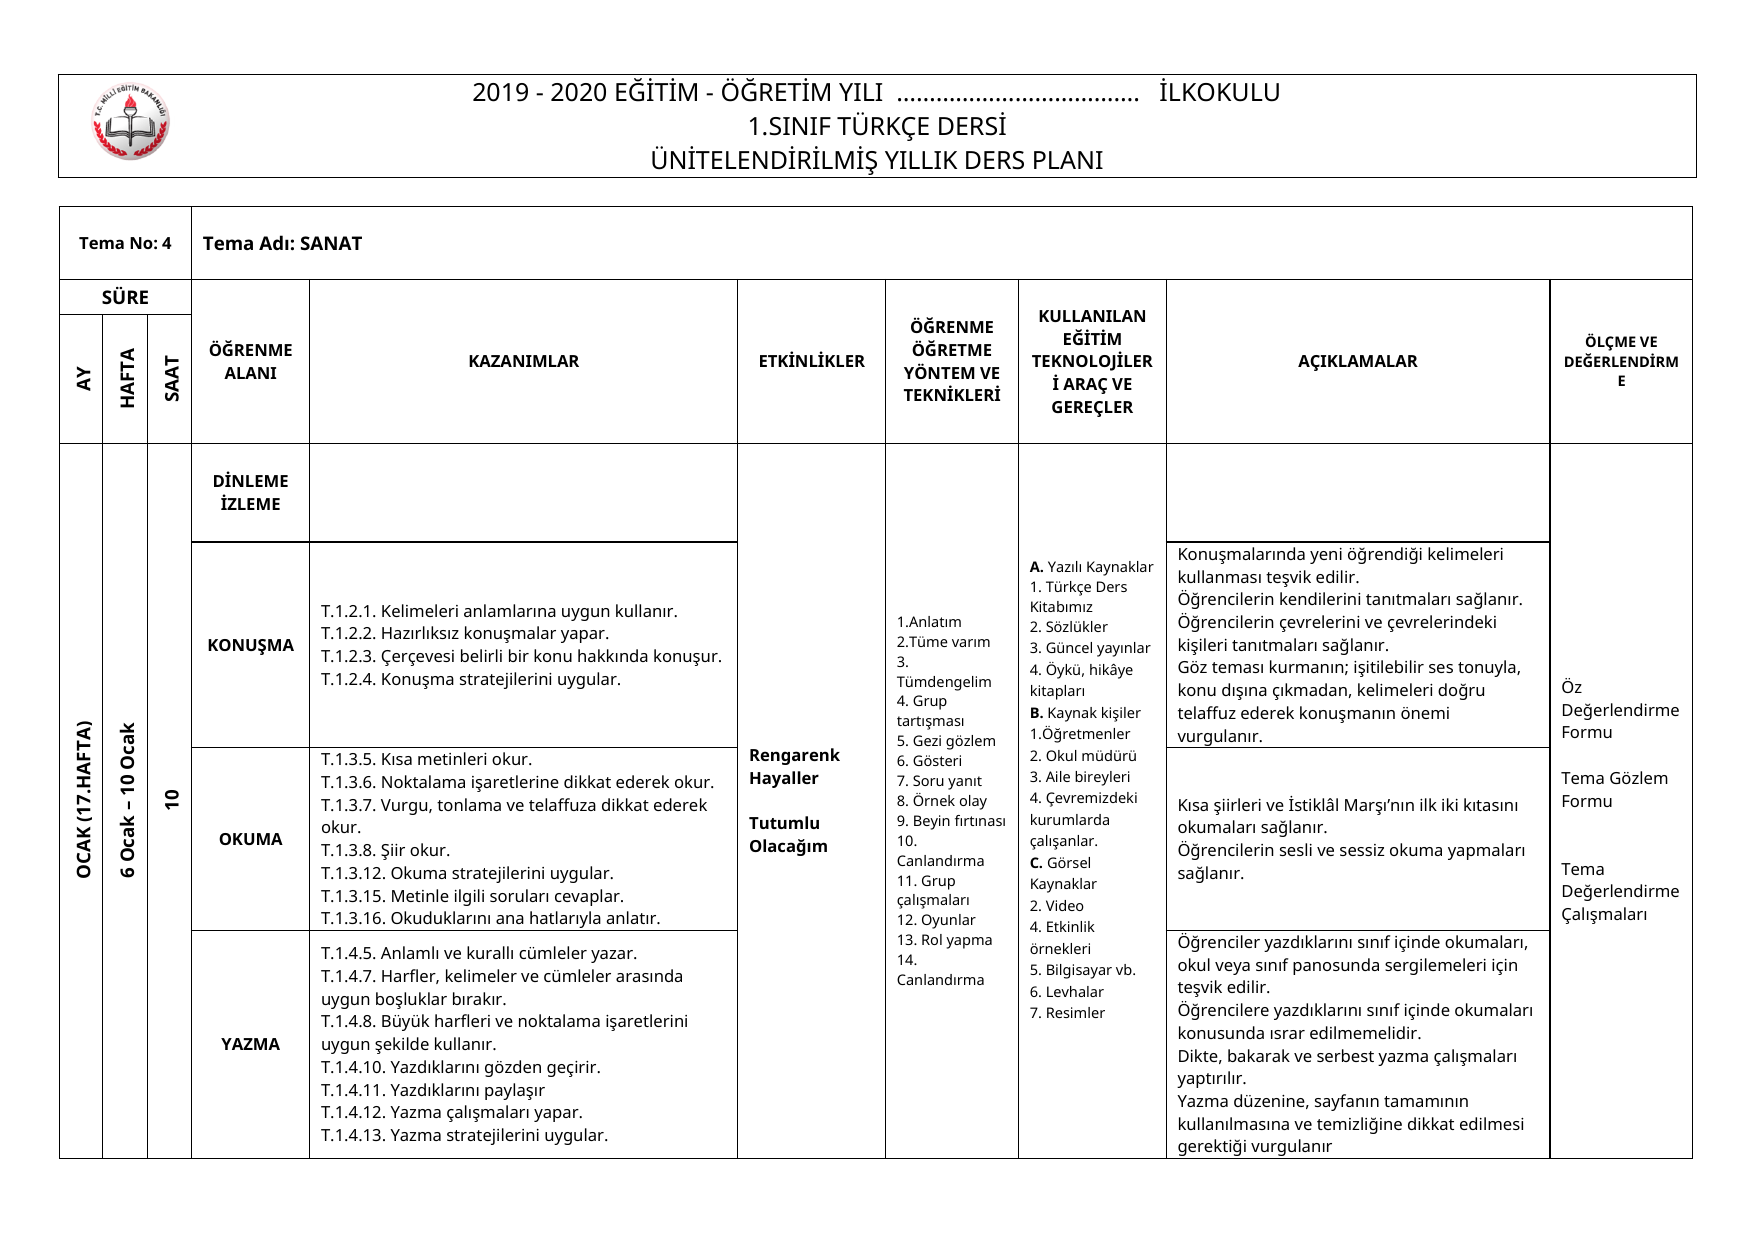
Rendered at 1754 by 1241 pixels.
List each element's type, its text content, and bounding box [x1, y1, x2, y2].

table_cell Konuşmalarında yeni öğrendiği kelimeleri kullanması teşvik edilir. Öğrencilerin kendilerini tanıtmaları sağlanır. Öğrencilerin çevrelerini ve çevrelerindeki kişileri tanıtmaları sağlanır. Göz teması kurmanın; işitilebilir ses tonuyla, konu dışına çıkmadan, kelimeleri doğru telaffuz ederek konuşmanın önemi vurgulanır. [1167, 543, 1549, 747]
table_cell [310, 444, 737, 541]
table_cell [1167, 444, 1549, 541]
table_cell KONUŞMA [192, 543, 309, 747]
table_cell OCAK (17.HAFTA) [60, 444, 102, 1158]
table_cell Öğrenciler yazdıklarını sınıf içinde okumaları, okul veya sınıf panosunda sergilemeleri için teşvik edilir. Öğrencilere yazdıklarını sınıf içinde okumaları konusunda ısrar edilmemelidir. Dikte, bakarak ve serbest yazma çalışmaları yaptırılır. Yazma düzenine, sayfanın tamamının kullanılmasına ve temizliğine dikkat edilmesi gerektiği vurgulanır [1167, 931, 1549, 1158]
picture [85, 77, 175, 167]
table_cell ÖLÇME VE DEĞERLENDİRME [1551, 280, 1692, 443]
table_cell T.1.4.5. Anlamlı ve kurallı cümleler yazar. T.1.4.7. Harfler, kelimeler ve cümleler arasında uygun boşluklar bırakır. T.1.4.8. Büyük harfleri ve noktalama işaretlerini uygun şekilde kullanır. T.1.4.10. Yazdıklarını gözden geçirir. T.1.4.11. Yazdıklarını paylaşır T.1.4.12. Yazma çalışmaları yapar. T.1.4.13. Yazma stratejilerini uygular. [310, 931, 737, 1158]
table_cell 1.Anlatım 2.Tüme varım 3. Tümdengelim 4. Grup tartışması 5. Gezi gözlem 6. Gösteri 7. Soru yanıt 8. Örnek olay 9. Beyin fırtınası 10. Canlandırma 11. Grup çalışmaları 12. Oyunlar 13. Rol yapma 14. Canlandırma [886, 444, 1018, 1158]
table_cell YAZMA [192, 931, 309, 1158]
table_cell A. Yazılı Kaynaklar 1. Türkçe Ders Kitabımız 2. Sözlükler 3. Güncel yayınlar 4. Öykü, hikâye kitapları B. Kaynak kişiler 1.Öğretmenler 2. Okul müdürü 3. Aile bireyleri 4. Çevremizdeki kurumlarda çalışanlar. C. Görsel Kaynaklar 2. Video 4. Etkinlik örnekleri 5. Bilgisayar vb. 6. Levhalar 7. Resimler [1019, 444, 1166, 1158]
table_cell KAZANIMLAR [310, 280, 737, 443]
table_cell OKUMA [192, 748, 309, 929]
table_cell T.1.3.5. Kısa metinleri okur. T.1.3.6. Noktalama işaretlerine dikkat ederek okur. T.1.3.7. Vurgu, tonlama ve telaffuza dikkat ederek okur. T.1.3.8. Şiir okur. T.1.3.12. Okuma stratejilerini uygular. T.1.3.15. Metinle ilgili soruları cevaplar. T.1.3.16. Okuduklarını ana hatlarıyla anlatır. [310, 748, 737, 929]
table_cell T.1.2.1. Kelimeleri anlamlarına uygun kullanır. T.1.2.2. Hazırlıksız konuşmalar yapar. T.1.2.3. Çerçevesi belirli bir konu hakkında konuşur. T.1.2.4. Konuşma stratejilerini uygular. [310, 543, 737, 747]
table_cell Rengarenk Hayaller Tutumlu Olacağım [738, 444, 885, 1158]
table_cell AY [60, 315, 102, 443]
table_cell 6 Ocak – 10 Ocak [103, 444, 147, 1158]
table_cell AÇIKLAMALAR [1167, 280, 1549, 443]
table_cell SÜRE [60, 280, 191, 314]
table_header Tema Adı: SANAT [192, 207, 1692, 279]
table_cell Öz Değerlendirme Formu Tema Gözlem Formu Tema Değerlendirme Çalışmaları [1551, 444, 1692, 1158]
table_cell ÖĞRENME ALANI [192, 280, 309, 443]
table_cell DİNLEME İZLEME [192, 444, 309, 541]
table_cell HAFTA [103, 315, 147, 443]
table_cell ÖĞRENME ÖĞRETME YÖNTEM VE TEKNİKLERİ [886, 280, 1018, 443]
table_cell 10 [148, 444, 191, 1158]
table_cell ETKİNLİKLER [738, 280, 885, 443]
table_cell SAAT [148, 315, 191, 443]
table_cell Kısa şiirleri ve İstiklâl Marşı’nın ilk iki kıtasını okumaları sağlanır. Öğrencilerin sesli ve sessiz okuma yapmaları sağlanır. [1167, 748, 1549, 929]
table_header Tema No: 4 [60, 207, 191, 279]
table_cell KULLANILAN EĞİTİM TEKNOLOJİLERİ ARAÇ VE GEREÇLER [1019, 280, 1166, 443]
